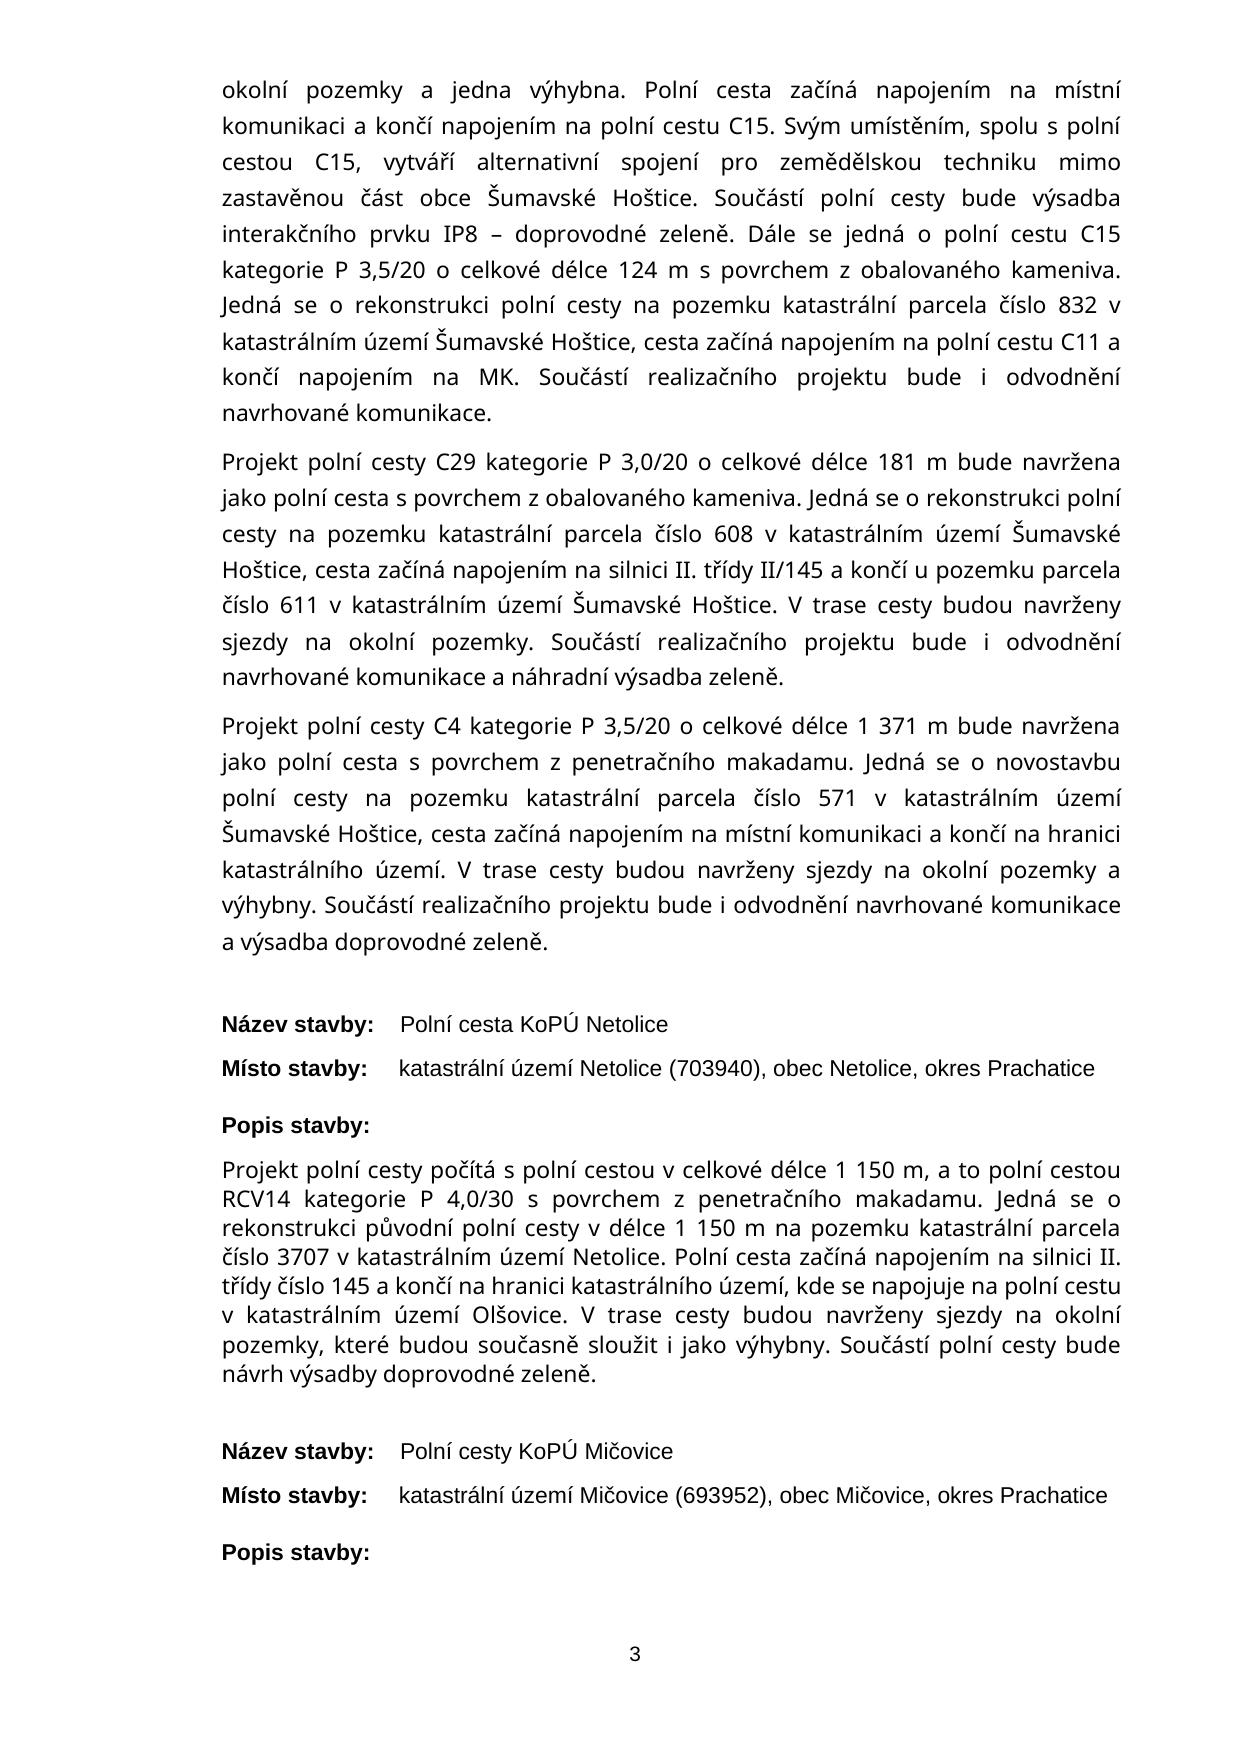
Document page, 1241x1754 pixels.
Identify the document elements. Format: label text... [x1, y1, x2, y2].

text Popis stavby: [148, 1539, 1122, 1565]
text Projekt polní cesty C4 kategorie P 3,5/20 o celkové délce 1 371 m bude navržena jako polní cesta s povrchem z penetračního makadamu. Jedná se o novostavbu polní cesty na pozemku katastrální parcela číslo 571 v katastrálním území Šumavské Hoštice, cesta začíná napojením na místní komunikaci a končí na hranici katastrálního území. V trase cesty budou navrženy sjezdy na okolní pozemky a výhybny. Součástí realizačního projektu bude i odvodnění navrhované komunikace a výsadba doprovodné zeleně. [221, 710, 1122, 957]
text Projekt polní cesty C29 kategorie P 3,0/20 o celkové délce 181 m bude navržena jako polní cesta s povrchem z obalovaného kameniva. Jedná se o rekonstrukci polní cesty na pozemku katastrální parcela číslo 608 v katastrálním území Šumavské Hoštice, cesta začíná napojením na silnici II. třídy II/145 a končí u pozemku parcela číslo 611 v katastrálním území Šumavské Hoštice. V trase cesty budou navrženy sjezdy na okolní pozemky. Součástí realizačního projektu bude i odvodnění navrhované komunikace a náhradní výsadba zeleně. [221, 446, 1122, 693]
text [221, 74, 1122, 428]
list Název stavby: Polní cesty KoPÚ Mičovice [221, 1438, 1122, 1464]
list Místo stavby: katastrální území Mičovice (693952), obec Mičovice, okres Prachatice [221, 1482, 1122, 1508]
text Projekt polní cesty počítá s polní cestou v celkové délce 1 150 m, a to polní cestou RCV14 kategorie P 4,0/30 s povrchem z penetračního makadamu. Jedná se o rekonstrukci původní polní cesty v délce 1 150 m na pozemku katastrální parcela číslo 3707 v katastrálním území Netolice. Polní cesta začíná napojením na silnici II. třídy číslo 145 a končí na hranici katastrálního území, kde se napojuje na polní cestu v katastrálním území Olšovice. V trase cesty budou navrženy sjezdy na okolní pozemky, které budou současně sloužit i jako výhybny. Součástí polní cesty bude návrh výsadby doprovodné zeleně. [222, 1155, 1122, 1388]
text Popis stavby: [148, 1112, 1122, 1138]
list Místo stavby: katastrální území Netolice (703940), obec Netolice, okres Prachatice [221, 1055, 1122, 1082]
list Název stavby: Polní cesta KoPÚ Netolice [148, 1011, 1122, 1038]
